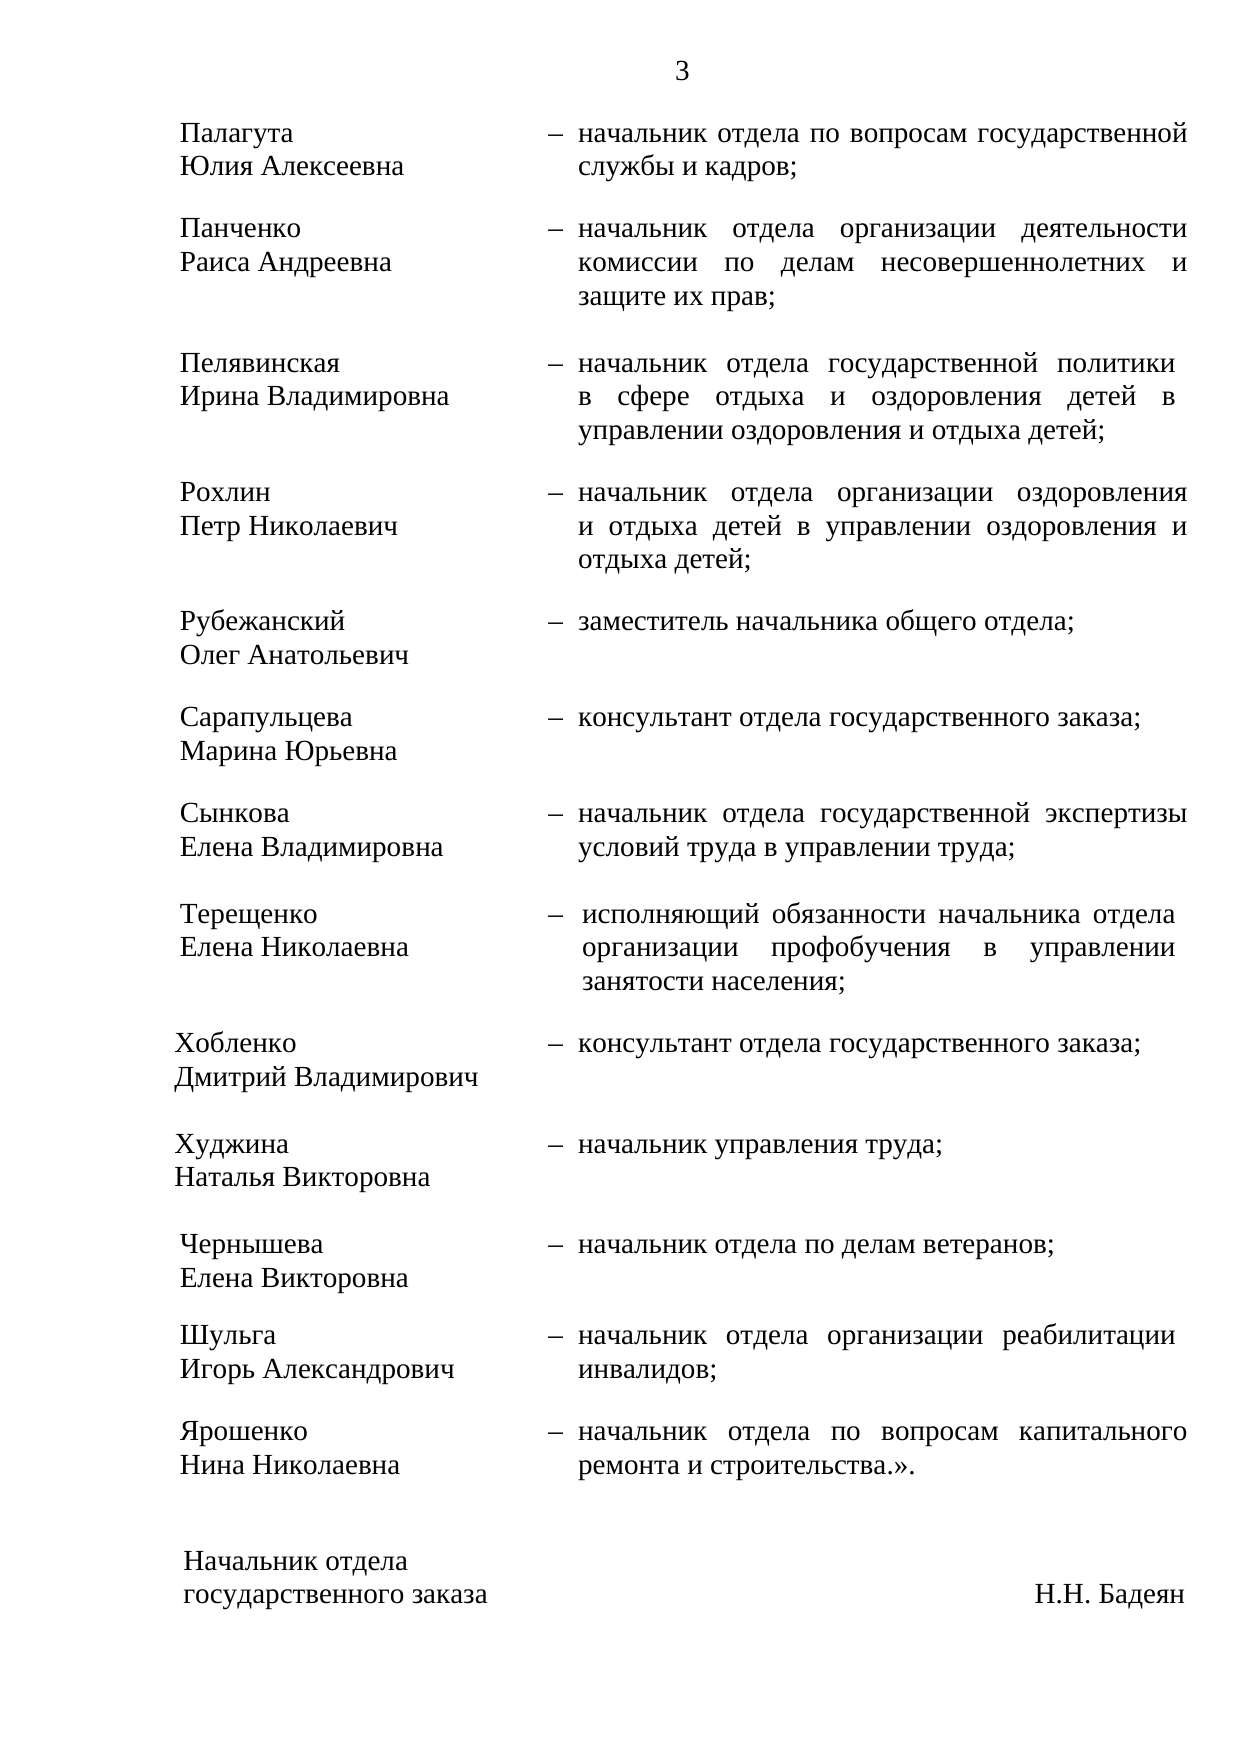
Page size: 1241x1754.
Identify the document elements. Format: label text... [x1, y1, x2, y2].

table_cell – [537, 1226, 567, 1317]
table_cell – [537, 345, 567, 474]
table_cell Рубежанский Олег Анатольевич [168, 604, 537, 699]
table_cell Шульга Игорь Александрович [168, 1318, 537, 1413]
table_cell – [537, 604, 567, 699]
table_cell Сынкова Елена Владимировна [168, 795, 537, 896]
table_cell – [537, 699, 567, 795]
table_cell – [537, 115, 567, 211]
table_cell начальник отдела организации оздоровления и отдыха детей в управлении оздоровления и отдыха детей; [567, 474, 1187, 603]
table_cell – [537, 1413, 567, 1509]
table_cell – [537, 795, 567, 896]
table_cell – [537, 211, 567, 345]
table_cell Сарапульцева Марина Юрьевна [168, 699, 537, 795]
table_cell консультант отдела государственного заказа; [567, 1025, 1187, 1126]
table_cell начальник отдела по вопросам государственной службы и кадров; [567, 115, 1187, 211]
text государственного заказа Н.Н. Бадеян [183, 1576, 1187, 1610]
table_cell Ярошенко Нина Николаевна [168, 1413, 537, 1509]
table_cell Хобленко Дмитрий Владимирович [168, 1025, 537, 1126]
table_cell – [537, 1318, 567, 1413]
table_cell Рохлин Петр Николаевич [168, 474, 537, 603]
text Начальник отдела [183, 1543, 1181, 1576]
table_cell начальник отдела по вопросам капитального ремонта и строительства.». [567, 1413, 1187, 1509]
table_cell – [537, 896, 567, 1025]
table_cell – [537, 1025, 567, 1126]
table_cell – [537, 474, 567, 603]
table_cell начальник отдела государственной экспертизы условий труда в управлении труда; [567, 795, 1187, 896]
table_cell Палагута Юлия Алексеевна [168, 115, 537, 211]
table_cell заместитель начальника общего отдела; [567, 604, 1187, 699]
table_cell Худжина Наталья Викторовна [168, 1126, 537, 1226]
table_cell Терещенко Елена Николаевна [168, 896, 537, 1025]
table_cell исполняющий обязанности начальника отдела организации профобучения в управлении занятости населения; [567, 896, 1187, 1025]
table_cell начальник управления труда; [567, 1126, 1187, 1226]
table_cell начальник отдела организации деятельности комиссии по делам несовершеннолетних и защите их прав; [567, 211, 1187, 345]
table_cell начальник отдела государственной политики в сфере отдыха и оздоровления детей в управлении оздоровления и отдыха детей; [567, 345, 1187, 474]
table_cell Панченко Раиса Андреевна [168, 211, 537, 345]
table_cell консультант отдела государственного заказа; [567, 699, 1187, 795]
table_cell – [537, 1126, 567, 1226]
table_cell начальник отдела по делам ветеранов; [567, 1226, 1187, 1317]
table_cell начальник отдела организации реабилитации инвалидов; [567, 1318, 1187, 1413]
table_cell Пелявинская Ирина Владимировна [168, 345, 537, 474]
table_cell Чернышева Елена Викторовна [168, 1226, 537, 1317]
